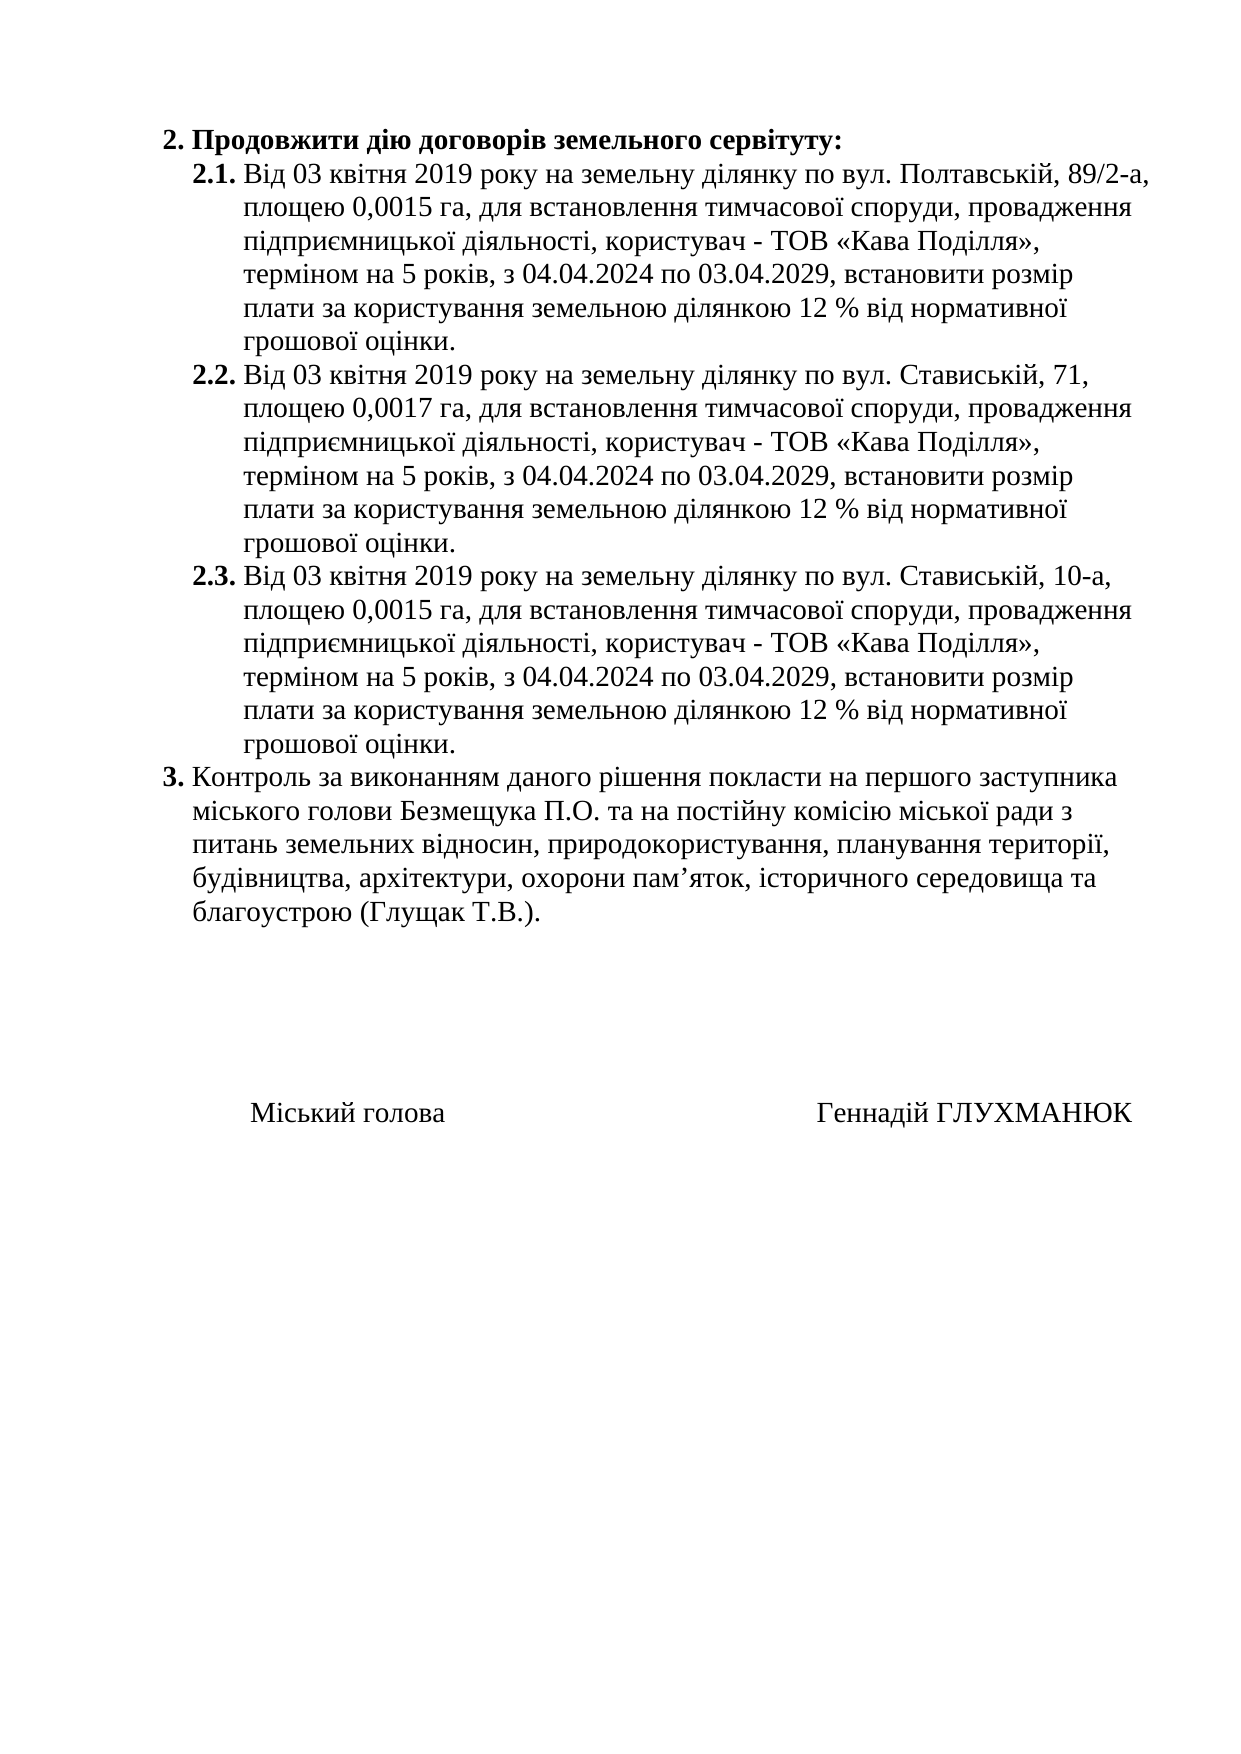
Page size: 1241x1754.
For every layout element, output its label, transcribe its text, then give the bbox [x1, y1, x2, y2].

text 2.2. Від 03 квітня 2019 року на земельну ділянку по вул. Ставиській, 71, [192, 357, 1152, 391]
text плати за користування земельною ділянкою 12 % від нормативної [192, 290, 1152, 323]
text площею 0,0017 га, для встановлення тимчасової споруди, провадження [192, 391, 1152, 424]
text плати за користування земельною ділянкою 12 % від нормативної [192, 491, 1152, 525]
text 3. Контроль за виконанням даного рішення покласти на першого заступника міського голови Безмещука П.О. та на постійну комісію міської ради з питань земельних відносин, природокористування, планування території, будівництва, архітектури, охорони пам’яток, історичного середовища та благоустрою (Глущак Т.В.). [162, 759, 1152, 927]
text грошової оцінки. [192, 323, 1152, 357]
text підприємницької діяльності, користувач - ТОВ «Кава Поділля», [192, 424, 1152, 458]
text Міський голова Геннадій ГЛУХМАНЮК [162, 1095, 1152, 1128]
text підприємницької діяльності, користувач - ТОВ «Кава Поділля», [192, 223, 1152, 256]
text площею 0,0015 га, для встановлення тимчасової споруди, провадження [192, 189, 1152, 223]
text підприємницької діяльності, користувач - ТОВ «Кава Поділля», [192, 625, 1152, 659]
text терміном на 5 років, з 04.04.2024 по 03.04.2029, встановити розмір [192, 659, 1152, 692]
text 2. Продовжити дію договорів земельного сервітуту: [162, 122, 1152, 156]
text терміном на 5 років, з 04.04.2024 по 03.04.2029, встановити розмір [192, 458, 1152, 491]
text грошової оцінки. [192, 726, 1152, 759]
text 2.1. Від 03 квітня 2019 року на земельну ділянку по вул. Полтавській, 89/2-а, [192, 156, 1152, 189]
text площею 0,0015 га, для встановлення тимчасової споруди, провадження [192, 592, 1152, 625]
text 2.3. Від 03 квітня 2019 року на земельну ділянку по вул. Ставиській, 10-а, [192, 558, 1152, 592]
text терміном на 5 років, з 04.04.2024 по 03.04.2029, встановити розмір [192, 256, 1152, 290]
text грошової оцінки. [192, 525, 1152, 558]
text плати за користування земельною ділянкою 12 % від нормативної [192, 692, 1152, 726]
